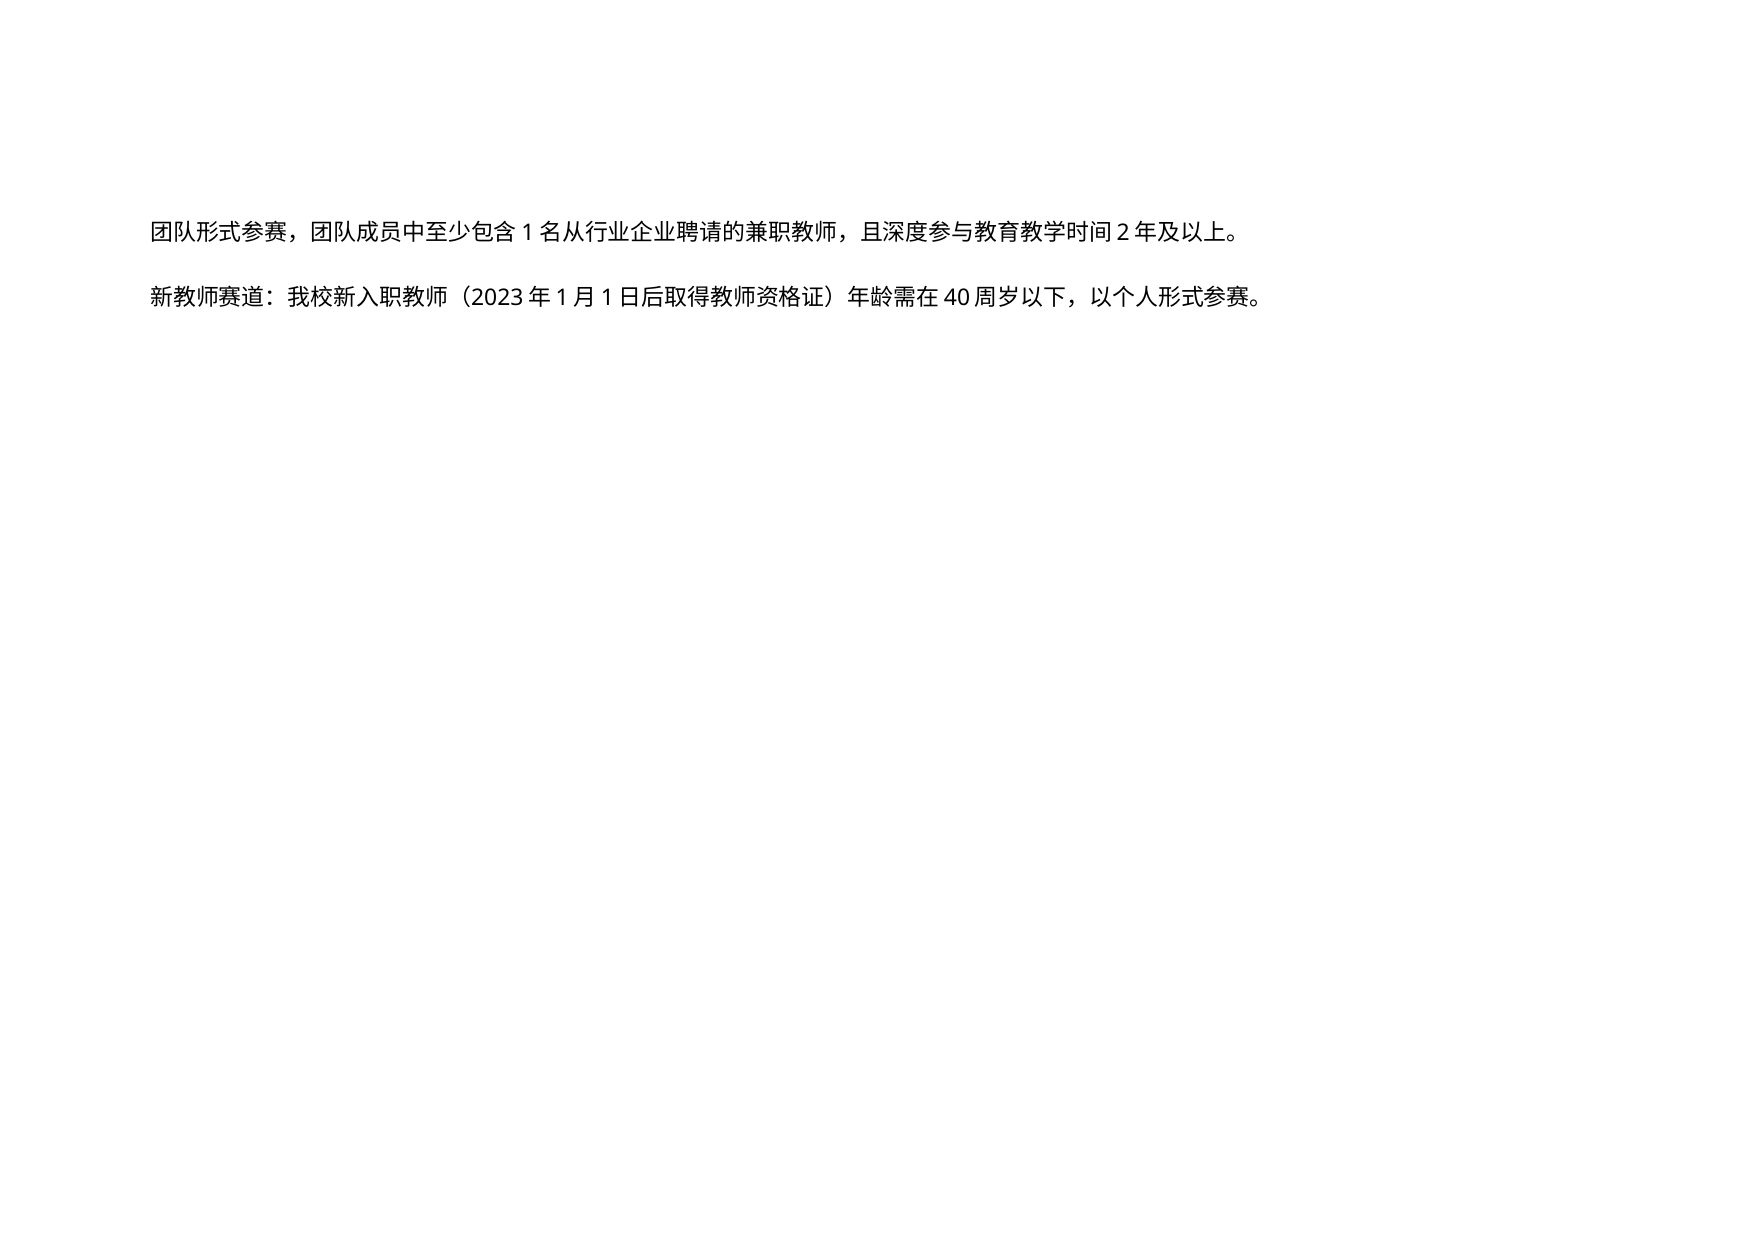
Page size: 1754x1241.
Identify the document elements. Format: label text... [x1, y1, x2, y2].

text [150, 198, 1604, 263]
text 新教师赛道：我校新入职教师（2023年1月1日后取得教师资格证）年龄需在40周岁以下，以个人形式参赛。 [150, 263, 1604, 328]
